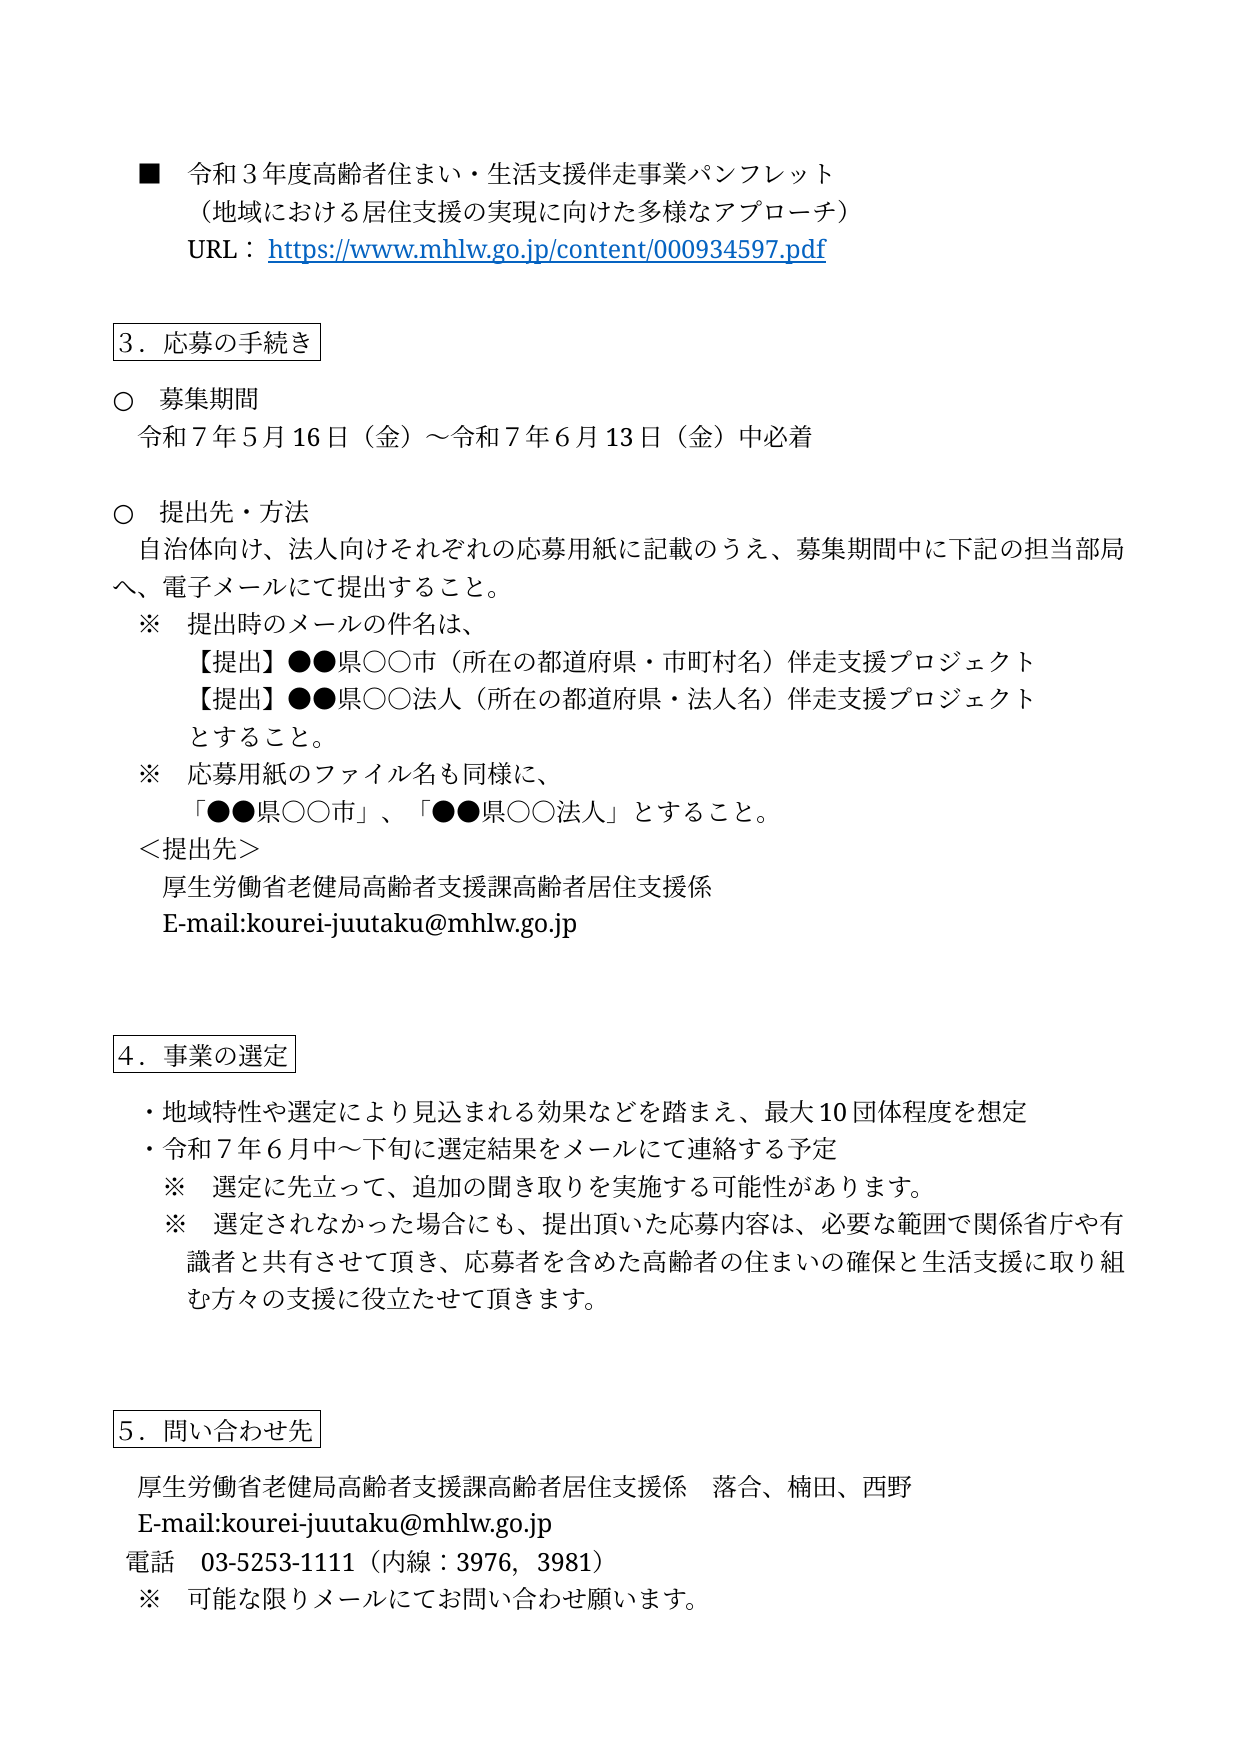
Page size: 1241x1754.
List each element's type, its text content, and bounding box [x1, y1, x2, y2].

text ※ 可能な限りメールにてお問い合わせ願います。 [112, 1579, 1128, 1617]
text ３．応募の手続き [112, 304, 1128, 379]
text URL： https://www.mhlw.go.jp/content/000934597.pdf [112, 229, 1128, 267]
text ※ 選定されなかった場合にも、提出頂いた応募内容は、必要な範囲で関係省庁や有識者と共有させて頂き、応募者を含めた高齢者の住まいの確保と生活支援に取り組む方々の支援に役立たせて頂きます。 [112, 1204, 1128, 1317]
text 「●●県○○市」、「●●県○○法人」とすること。 [156, 792, 1128, 829]
text 電話 03-5253-1111（内線：3976，3981） [112, 1542, 1128, 1579]
text とすること。 [112, 717, 1128, 754]
text 厚生労働省老健局高齢者支援課高齢者居住支援係 落合、楠田、西野 [112, 1467, 1128, 1504]
text ・地域特性や選定により見込まれる効果などを踏まえ、最大10団体程度を想定 [112, 1092, 1128, 1129]
text 厚生労働省老健局高齢者支援課高齢者居住支援係 [112, 867, 1128, 904]
text E-mail:kourei-juutaku@mhlw.go.jp [112, 904, 1128, 942]
text 【提出】●●県○○市（所在の都道府県・市町村名）伴走支援プロジェクト [112, 642, 1128, 679]
text ■ 令和３年度高齢者住まい・生活支援伴走事業パンフレット [112, 154, 1128, 192]
text （地域における居住支援の実現に向けた多様なアプローチ） [112, 192, 1128, 229]
text ４．事業の選定 [112, 1017, 1128, 1092]
text ※ 提出時のメールの件名は、 [112, 604, 1128, 642]
text ・令和７年６月中～下旬に選定結果をメールにて連絡する予定 [112, 1129, 1128, 1167]
text ＜提出先＞ [112, 829, 1128, 867]
text ※ 応募用紙のファイル名も同様に、 [112, 754, 1128, 792]
text ○ 提出先・方法 [112, 492, 1128, 529]
text 【提出】●●県○○法人（所在の都道府県・法人名）伴走支援プロジェクト [112, 679, 1128, 717]
text E-mail:kourei-juutaku@mhlw.go.jp [112, 1504, 1128, 1542]
text 令和７年５月16日（金）～令和７年６月13日（金）中必着 [112, 417, 1128, 454]
text ※ 選定に先立って、追加の聞き取りを実施する可能性があります。 [112, 1167, 1128, 1204]
text ○ 募集期間 [112, 379, 1128, 417]
text 自治体向け、法人向けそれぞれの応募用紙に記載のうえ、募集期間中に下記の担当部局へ、電子メールにて提出すること。 [112, 529, 1128, 604]
text ５．問い合わせ先 [112, 1392, 1128, 1467]
